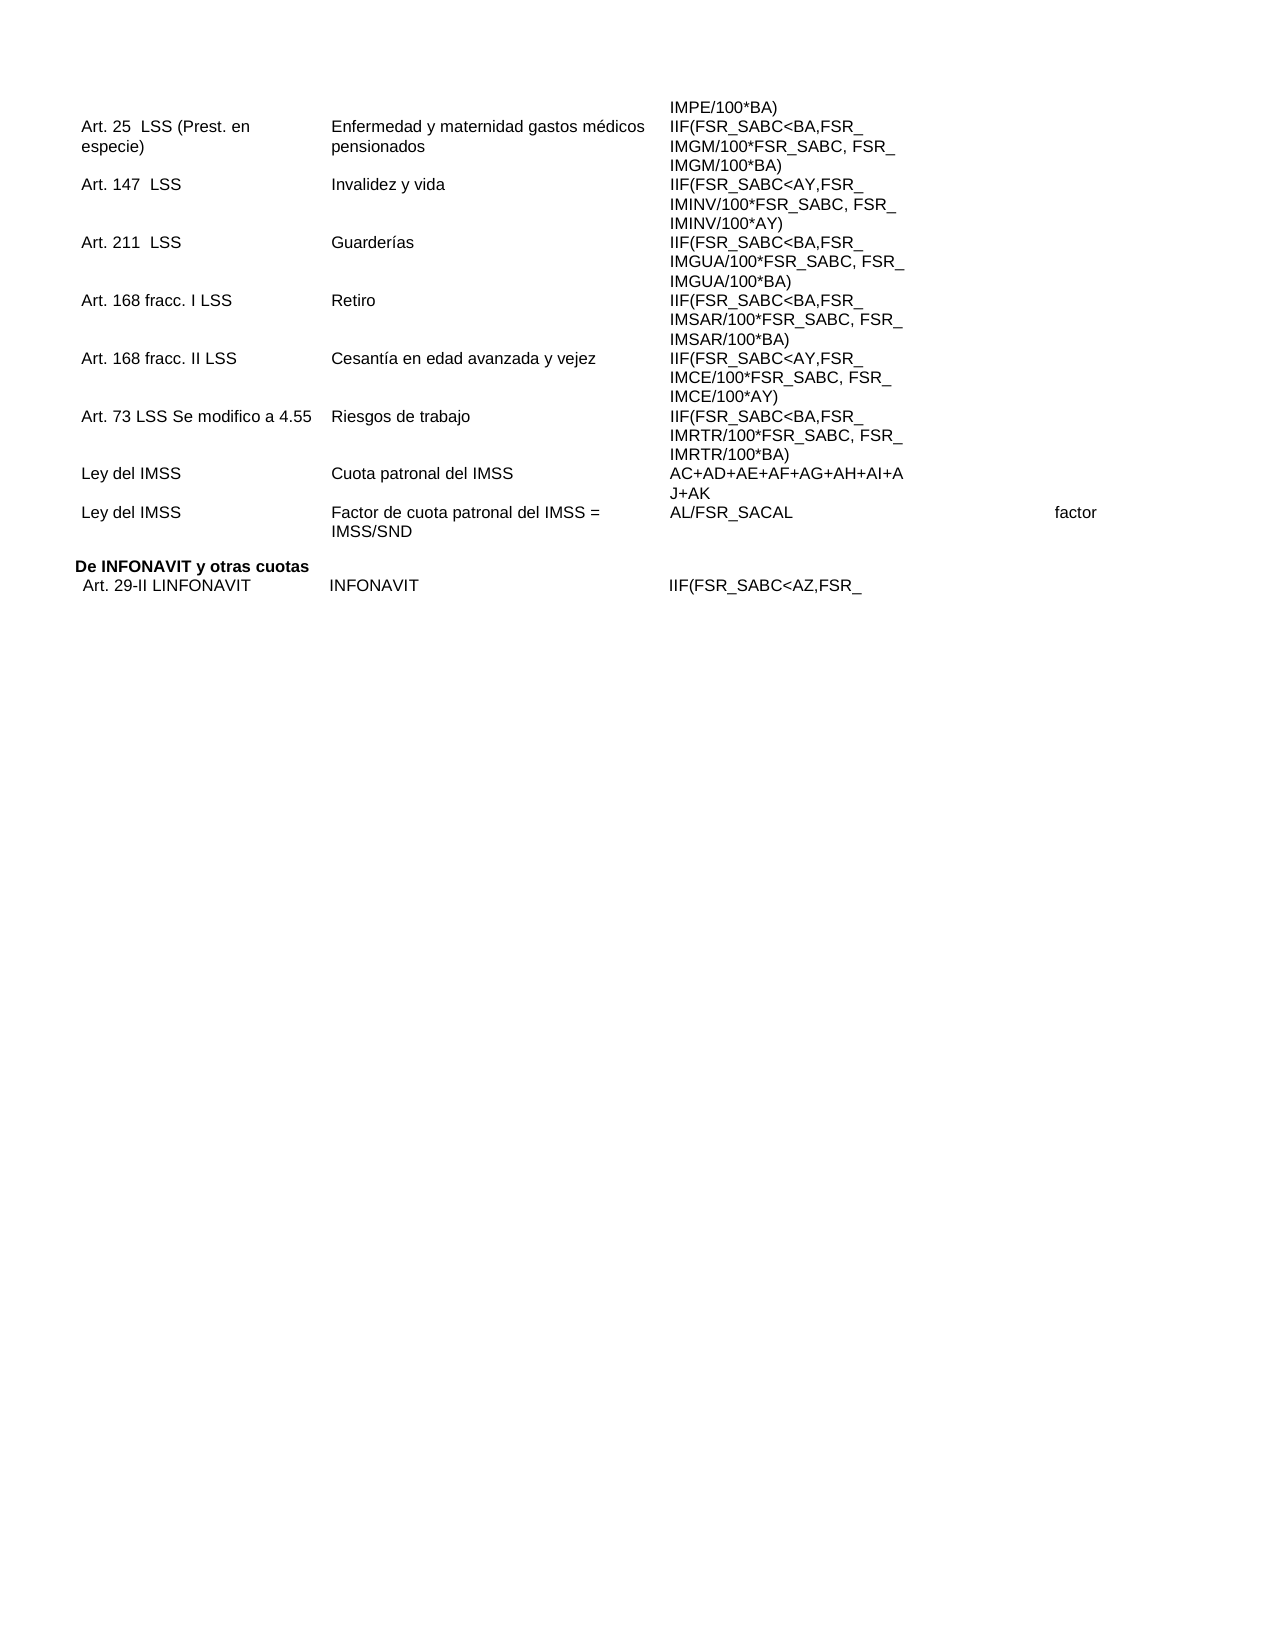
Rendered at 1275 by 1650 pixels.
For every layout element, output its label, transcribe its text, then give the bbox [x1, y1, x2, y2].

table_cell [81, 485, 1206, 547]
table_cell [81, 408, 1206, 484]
text Art. 29-II LINFONAVIT INFONAVIT IIF(FSR_SABC<AZ,FSR_ [83, 576, 1214, 595]
text De INFONAVIT y otras cuotas [75, 558, 1214, 575]
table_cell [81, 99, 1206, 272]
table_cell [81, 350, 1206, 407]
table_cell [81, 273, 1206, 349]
